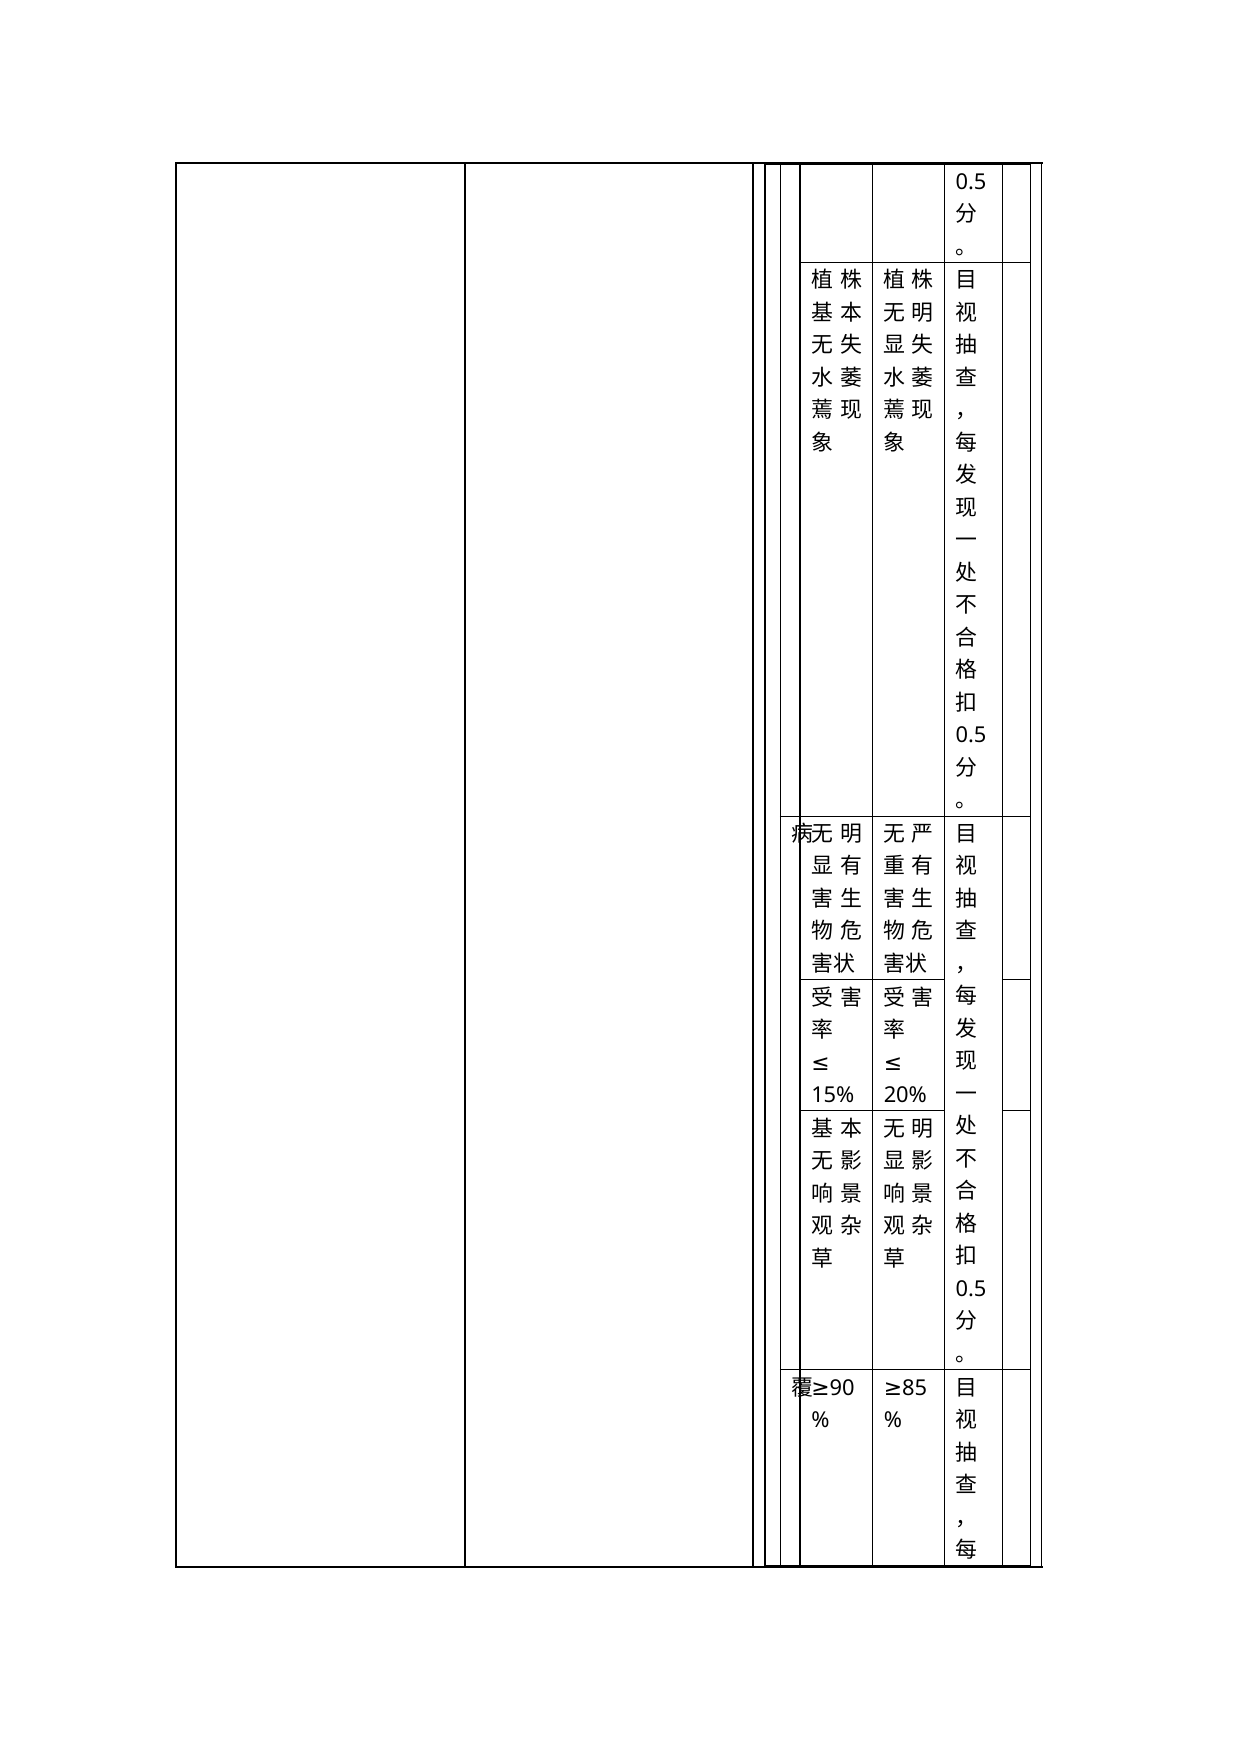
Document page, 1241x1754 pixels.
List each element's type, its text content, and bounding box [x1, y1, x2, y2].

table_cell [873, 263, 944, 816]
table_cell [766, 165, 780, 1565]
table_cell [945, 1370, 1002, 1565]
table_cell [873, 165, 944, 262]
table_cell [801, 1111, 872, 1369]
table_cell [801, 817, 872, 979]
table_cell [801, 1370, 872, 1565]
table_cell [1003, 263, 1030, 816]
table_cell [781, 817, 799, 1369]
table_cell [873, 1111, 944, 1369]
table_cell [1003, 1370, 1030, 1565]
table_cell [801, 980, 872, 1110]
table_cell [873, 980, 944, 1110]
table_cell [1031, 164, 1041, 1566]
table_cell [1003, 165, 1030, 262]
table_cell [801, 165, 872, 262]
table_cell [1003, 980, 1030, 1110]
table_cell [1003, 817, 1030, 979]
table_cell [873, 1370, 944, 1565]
table_cell 1 [177, 164, 464, 1566]
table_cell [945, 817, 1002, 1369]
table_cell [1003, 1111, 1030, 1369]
table_cell [466, 164, 752, 1566]
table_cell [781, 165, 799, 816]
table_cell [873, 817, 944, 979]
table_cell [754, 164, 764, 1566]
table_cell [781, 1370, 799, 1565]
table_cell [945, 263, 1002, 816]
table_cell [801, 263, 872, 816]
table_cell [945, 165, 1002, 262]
